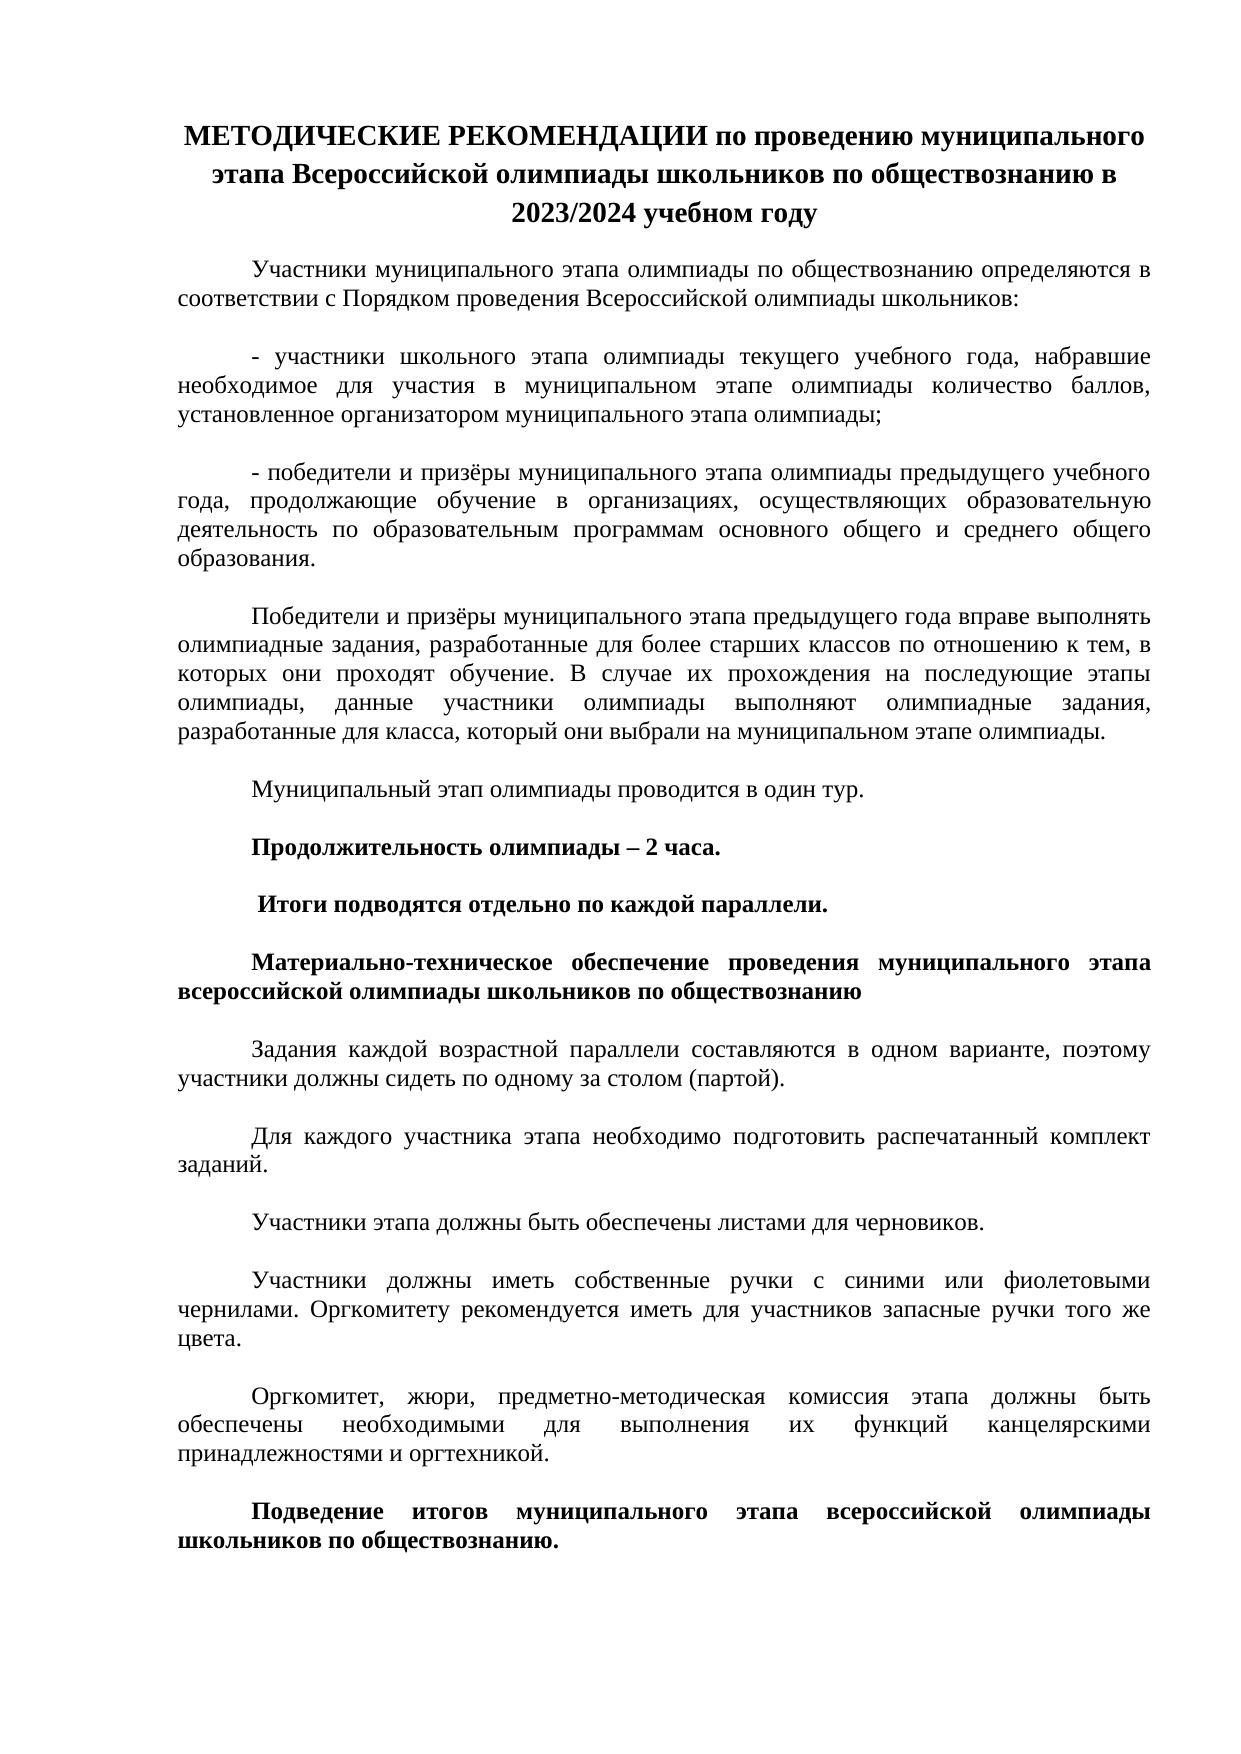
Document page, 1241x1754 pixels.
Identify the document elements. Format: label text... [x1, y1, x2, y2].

text - победители и призёры муниципального этапа олимпиады предыдущего учебного года, продолжающие обучение в организациях, осуществляющих образовательную деятельность по образовательным программам основного общего и среднего общего образования. [177, 457, 1152, 572]
text МЕТОДИЧЕСКИЕ РЕКОМЕНДАЦИИ по проведению муниципального этапа Всероссийской олимпиады школьников по обществознанию в 2023/2024 учебном году [177, 118, 1152, 229]
text Итоги подводятся отдельно по каждой параллели. [177, 889, 1152, 918]
text Участники муниципального этапа олимпиады по обществознанию определяются в соответствии с Порядком проведения Всероссийской олимпиады школьников: [177, 254, 1152, 312]
text Продолжительность олимпиады – 2 часа. [177, 832, 1152, 860]
text Участники должны иметь собственные ручки с синими или фиолетовыми чернилами. Оргкомитету рекомендуется иметь для участников запасные ручки того же цвета. [177, 1265, 1152, 1352]
text - участники школьного этапа олимпиады текущего учебного года, набравшие необходимое для участия в муниципальном этапе олимпиады количество баллов, установленное организатором муниципального этапа олимпиады; [177, 341, 1152, 427]
text Участники этапа должны быть обеспечены листами для черновиков. [177, 1207, 1152, 1236]
text Подведение итогов муниципального этапа всероссийской олимпиады школьников по обществознанию. [177, 1496, 1152, 1554]
text Для каждого участника этапа необходимо подготовить распечатанный комплект заданий. [177, 1121, 1152, 1178]
text Победители и призёры муниципального этапа предыдущего года вправе выполнять олимпиадные задания, разработанные для более старших классов по отношению к тем, в которых они проходят обучение. В случае их прохождения на последующие этапы олимпиады, данные участники олимпиады выполняют олимпиадные задания, разработанные для класса, который они выбрали на муниципальном этапе олимпиады. [177, 601, 1152, 744]
text Муниципальный этап олимпиады проводится в один тур. [177, 774, 1152, 802]
text Материально-техническое обеспечение проведения муниципального этапа всероссийской олимпиады школьников по обществознанию [177, 947, 1152, 1005]
text Оргкомитет, жюри, предметно-методическая комиссия этапа должны быть обеспечены необходимыми для выполнения их функций канцелярскими принадлежностями и оргтехникой. [177, 1381, 1152, 1467]
text Задания каждой возрастной параллели составляются в одном варианте, поэтому участники должны сидеть по одному за столом (партой). [177, 1034, 1152, 1092]
